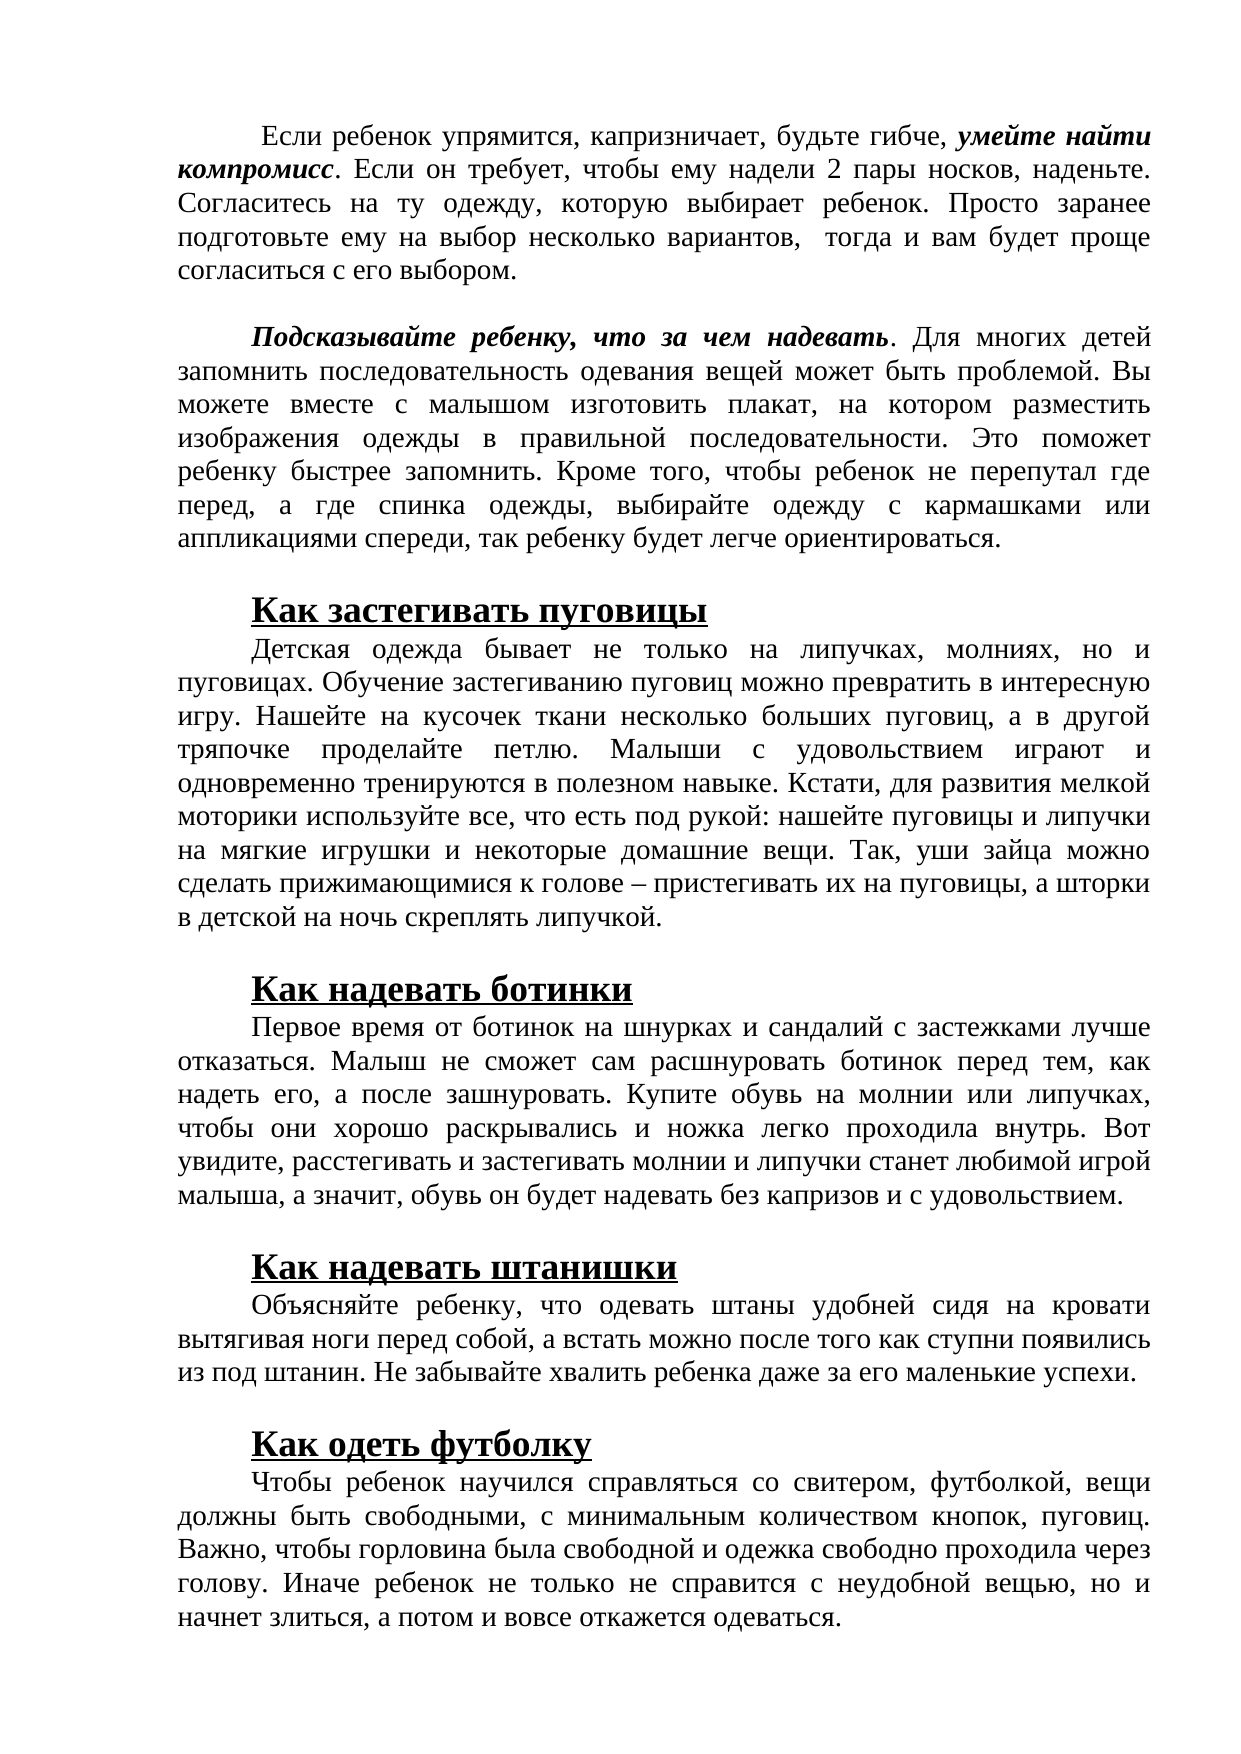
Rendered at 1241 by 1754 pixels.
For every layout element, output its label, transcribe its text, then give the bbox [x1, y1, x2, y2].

text Детская одежда бывает не только на липучках, молниях, но и пуговицах. Обучение застегиванию пуговиц можно превратить в интересную игру. Нашейте на кусочек ткани несколько больших пуговиц, а в другой тряпочке проделайте петлю. Малыши с удовольствием играют и одновременно тренируются в полезном навыке. Кстати, для развития мелкой моторики используйте все, что есть под рукой: нашейте пуговицы и липучки на мягкие игрушки и некоторые домашние вещи. Так, уши зайца можно сделать прижимающимися к голове – пристегивать их на пуговицы, а шторки в детской на ночь скреплять липучкой. [177, 631, 1152, 933]
text Первое время от ботинок на шнурках и сандалий с застежками лучше отказаться. Малыш не сможет сам расшнуровать ботинок перед тем, как надеть его, а после зашнуровать. Купите обувь на молнии или липучках, чтобы они хорошо раскрывались и ножка легко проходила внутрь. Вот увидите, расстегивать и застегивать молнии и липучки станет любимой игрой малыша, а значит, обувь он будет надевать без капризов и с удовольствием. [177, 1009, 1152, 1211]
text Объясняйте ребенку, что одевать штаны удобней сидя на кровати вытягивая ноги перед собой, а встать можно после того как ступни появились из под штанин. Не забывайте хвалить ребенка даже за его маленькие успехи. [177, 1287, 1152, 1388]
text Как застегивать пуговицы [177, 588, 1152, 631]
text Как надевать ботинки [177, 966, 1152, 1009]
text Если ребенок упрямится, капризничает, будьте гибче, умейте найти компромисс. Если он требует, чтобы ему надели 2 пары носков, наденьте. Согласитесь на ту одежду, которую выбирает ребенок. Просто заранее подготовьте ему на выбор несколько вариантов, тогда и вам будет проще согласиться с его выбором. [177, 118, 1152, 286]
text Чтобы ребенок научился справляться со свитером, футболкой, вещи должны быть свободными, с минимальным количеством кнопок, пуговиц. Важно, чтобы горловина была свободной и одежка свободно проходила через голову. Иначе ребенок не только не справится с неудобной вещью, но и начнет злиться, а потом и вовсе откажется одеваться. [177, 1464, 1152, 1632]
text Как одеть футболку [177, 1421, 1152, 1464]
text Как надевать штанишки [177, 1244, 1152, 1287]
text Подсказывайте ребенку, что за чем надевать. Для многих детей запомнить последовательность одевания вещей может быть проблемой. Вы можете вместе с малышом изготовить плакат, на котором разместить изображения одежды в правильной последовательности. Это поможет ребенку быстрее запомнить. Кроме того, чтобы ребенок не перепутал где перед, а где спинка одежды, выбирайте одежду с кармашками или аппликациями спереди, так ребенку будет легче ориентироваться. [177, 319, 1152, 554]
